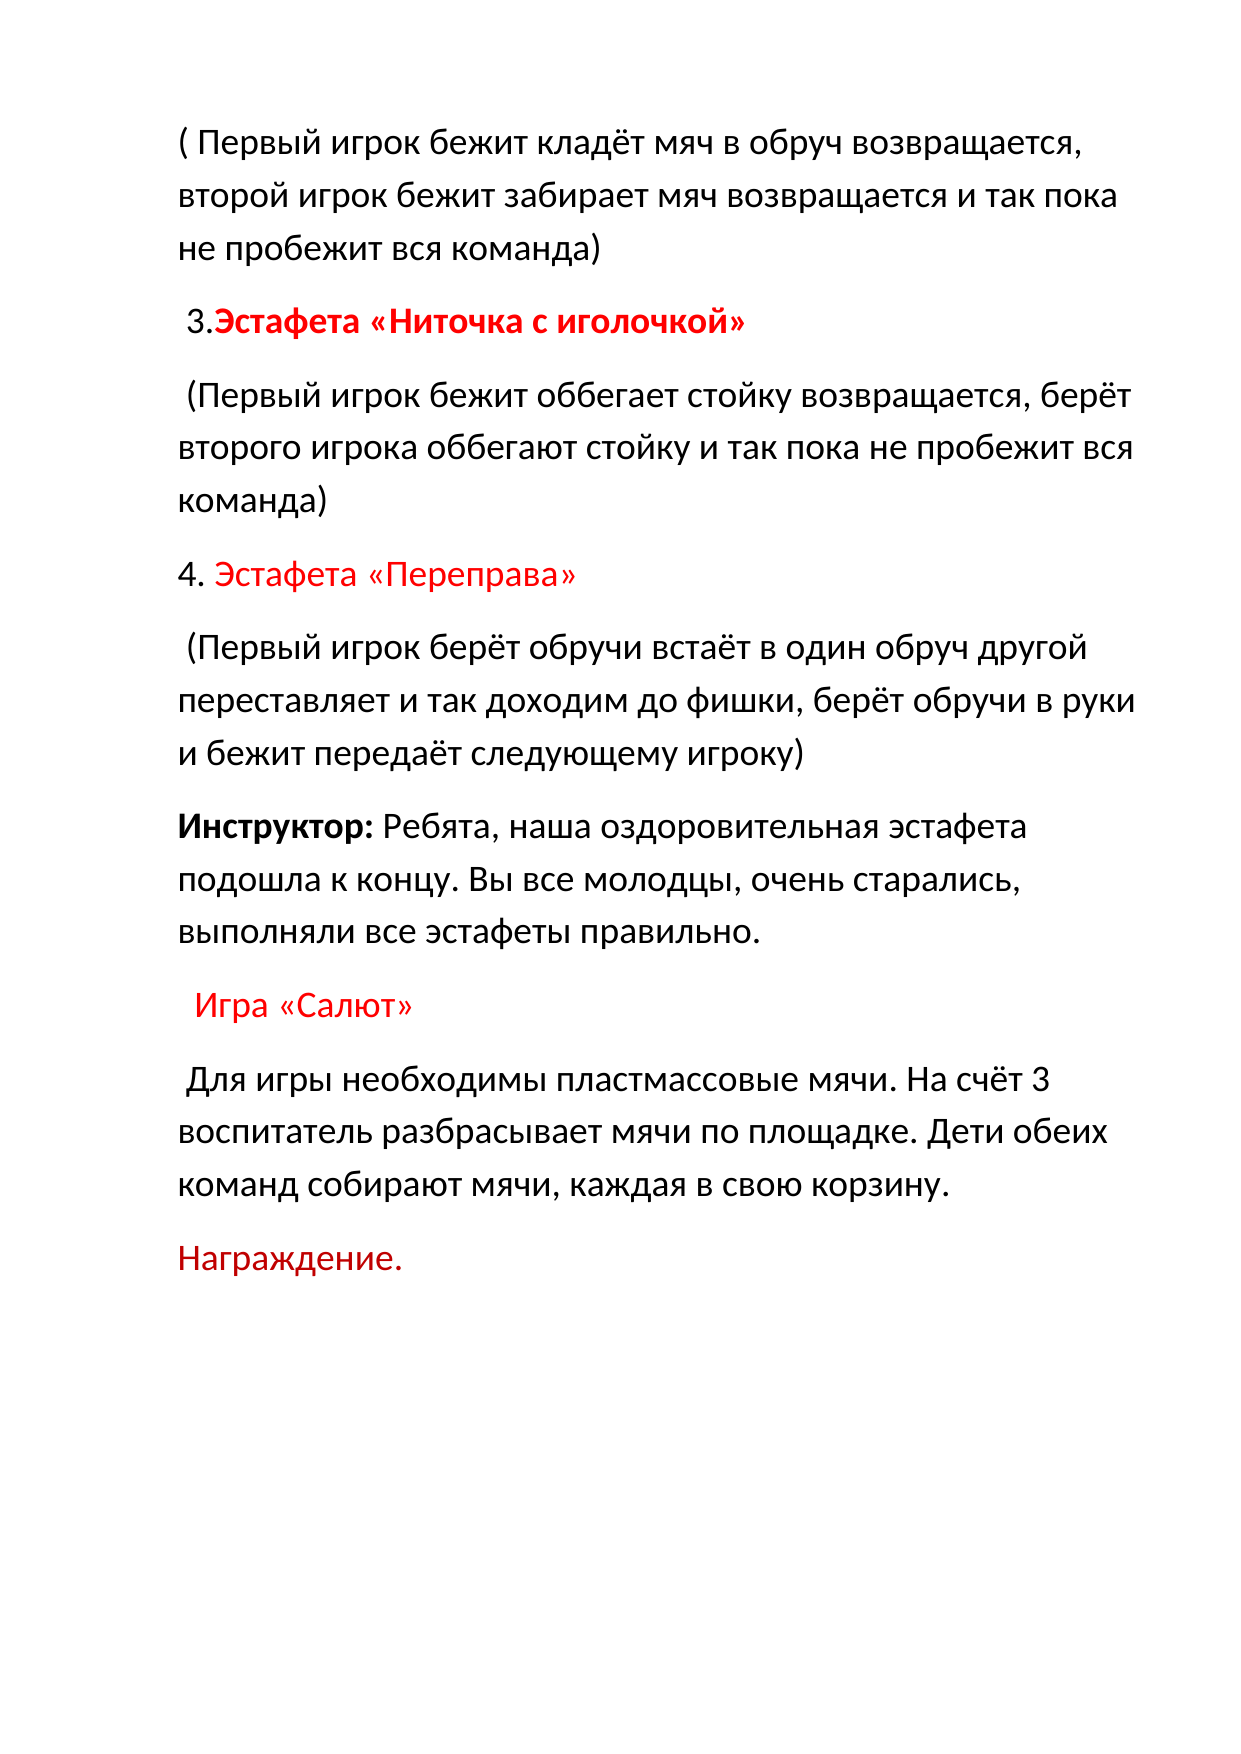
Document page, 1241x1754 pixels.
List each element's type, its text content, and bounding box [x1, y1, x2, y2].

text 4. Эстафета «Переправа» [177, 549, 1152, 595]
text Игра «Салют» [177, 981, 1152, 1027]
text (Первый игрок бежит оббегает стойку возвращается, берёт второго игрока оббегают стойку и так пока не пробежит вся команда) [177, 371, 1152, 522]
text (Первый игрок берёт обручи встаёт в один обруч другой переставляет и так доходим до фишки, берёт обручи в руки и бежит передаёт следующему игроку) [177, 623, 1152, 774]
text 3.Эстафета «Ниточка с иголочкой» [177, 297, 1152, 343]
text Для игры необходимы пластмассовые мячи. На счёт 3 воспитатель разбрасывает мячи по площадке. Дети обеих команд собирают мячи, каждая в свою корзину. [177, 1054, 1152, 1206]
text Награждение. [177, 1233, 1152, 1279]
text Инструктор: Ребята, наша оздоровительная эстафета подошла к концу. Вы все молодцы, очень старались, выполняли все эстафеты правильно. [177, 802, 1152, 953]
text ( Первый игрок бежит кладёт мяч в обруч возвращается, второй игрок бежит забирает мяч возвращается и так пока не пробежит вся команда) [177, 118, 1152, 269]
